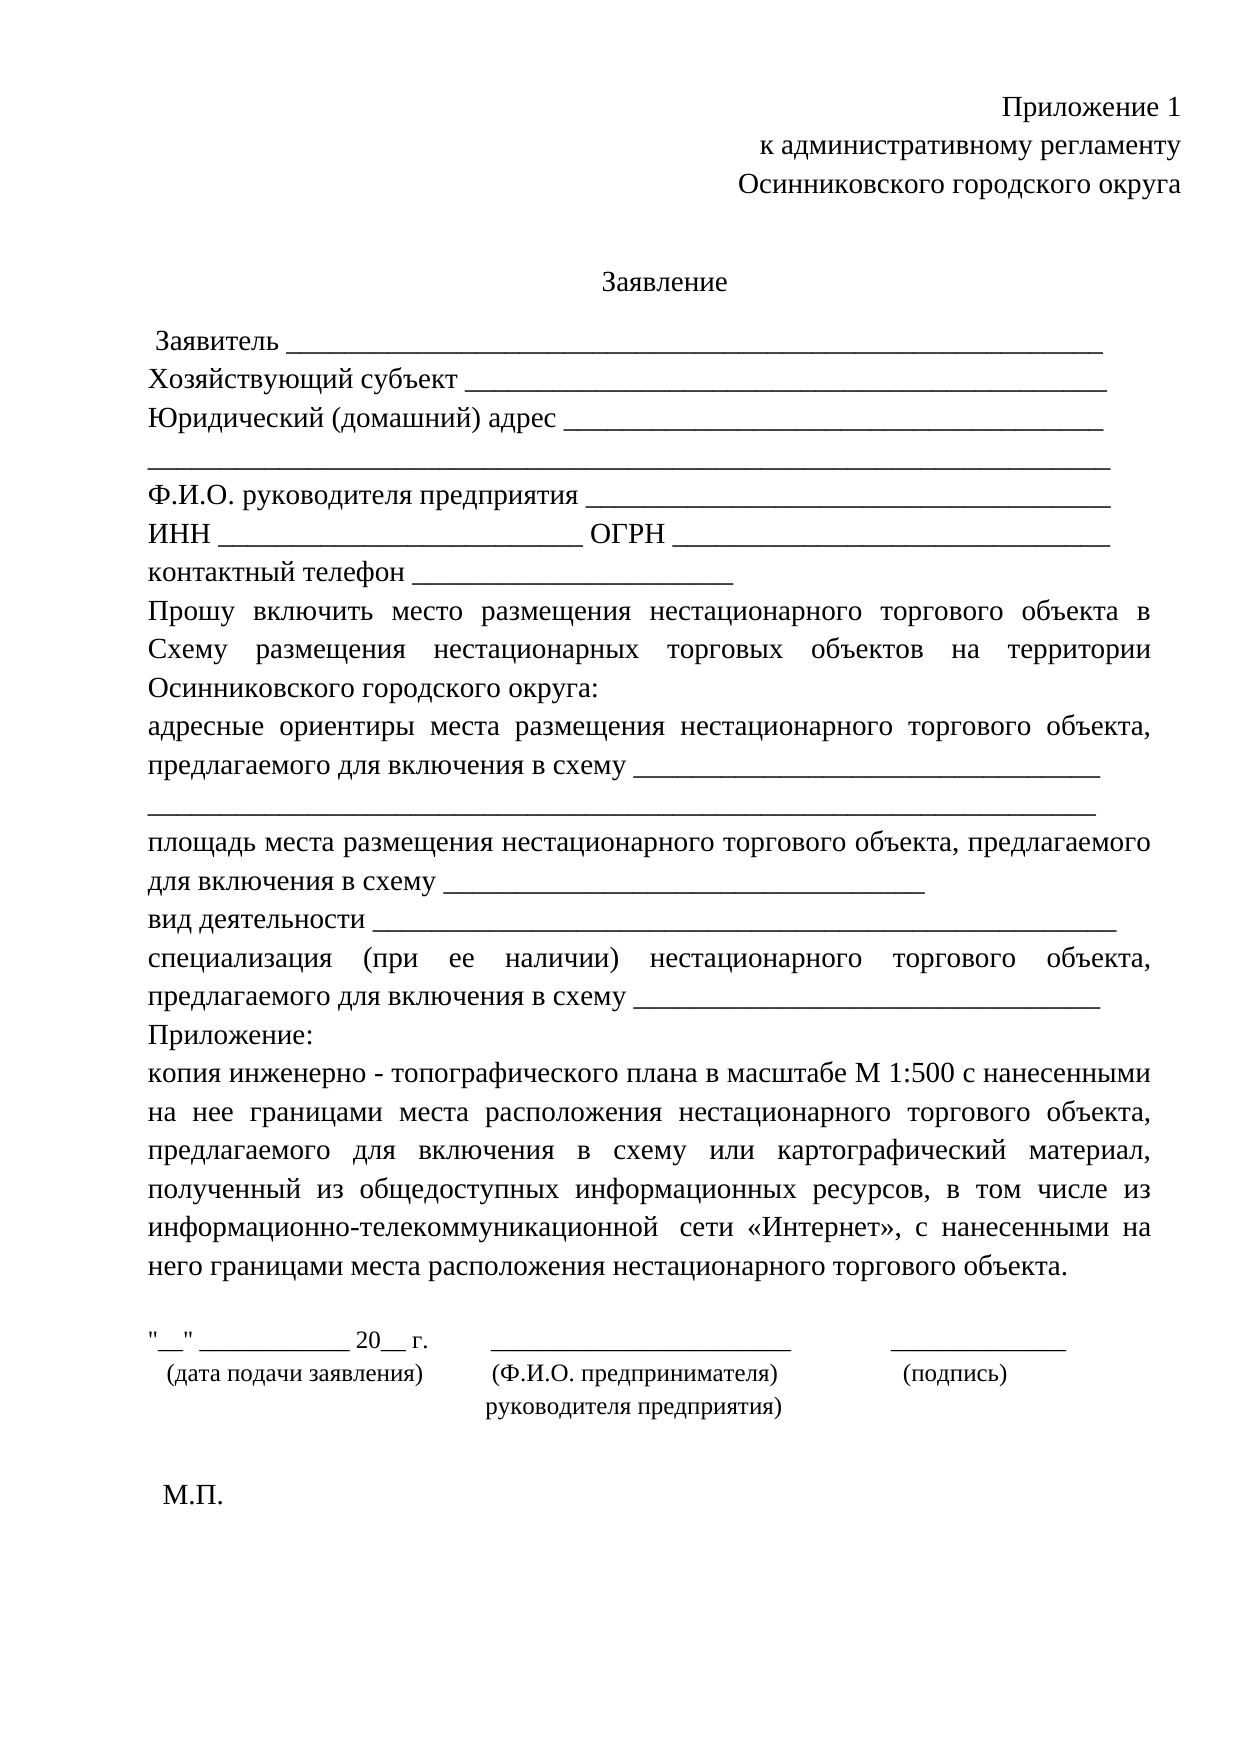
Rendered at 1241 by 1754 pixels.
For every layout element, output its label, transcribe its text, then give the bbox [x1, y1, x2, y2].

text контактный телефон ______________________ [148, 554, 1152, 588]
text Юридический (домашний) адрес _____________________________________ [148, 400, 1152, 434]
text специализация (при ее наличии) нестационарного торгового объекта, предлагаемого для включения в схему ________________________________ [148, 940, 1152, 1012]
text к административному регламенту [148, 127, 1181, 161]
text Заявление [148, 264, 1181, 297]
text _________________________________________________________________ [148, 786, 1152, 819]
text Прошу включить место размещения нестационарного торгового объекта в Схему размещения нестационарных торговых объектов на территории Осинниковского городского округа: [148, 593, 1152, 703]
text адресные ориентиры места размещения нестационарного торгового объекта, предлагаемого для включения в схему ________________________________ [148, 708, 1152, 781]
text (дата подачи заявления) (Ф.И.О. предпринимателя) (подпись) [148, 1358, 1166, 1387]
text копия инженерно - топографического плана в масштабе М 1:500 с нанесенными на нее границами места расположения нестационарного торгового объекта, предлагаемого для включения в схему или картографический материал, полученный из общедоступных информационных ресурсов, в том числе из информационно-телекоммуникационной сети «Интернет», с нанесенными на него границами места расположения нестационарного торгового объекта. [148, 1055, 1152, 1282]
text Заявитель ________________________________________________________ [148, 323, 1152, 357]
text Ф.И.О. руководителя предприятия ____________________________________ [148, 477, 1152, 511]
text Приложение 1 [148, 89, 1181, 122]
text руководителя предприятия) [148, 1391, 1166, 1420]
text ИНН _________________________ ОГРН ______________________________ [148, 516, 1152, 549]
text Приложение: [148, 1017, 1152, 1050]
text площадь места размещения нестационарного торгового объекта, предлагаемого для включения в схему _________________________________ [148, 824, 1152, 896]
text __________________________________________________________________ [148, 439, 1152, 472]
text вид деятельности ___________________________________________________ [148, 901, 1152, 935]
text М.П. [148, 1477, 1181, 1511]
text Осинниковского городского округа [148, 166, 1181, 199]
text "__" ____________ 20__ г. ________________________ ______________ [148, 1325, 1166, 1354]
text Хозяйствующий субъект ____________________________________________ [148, 362, 1152, 395]
